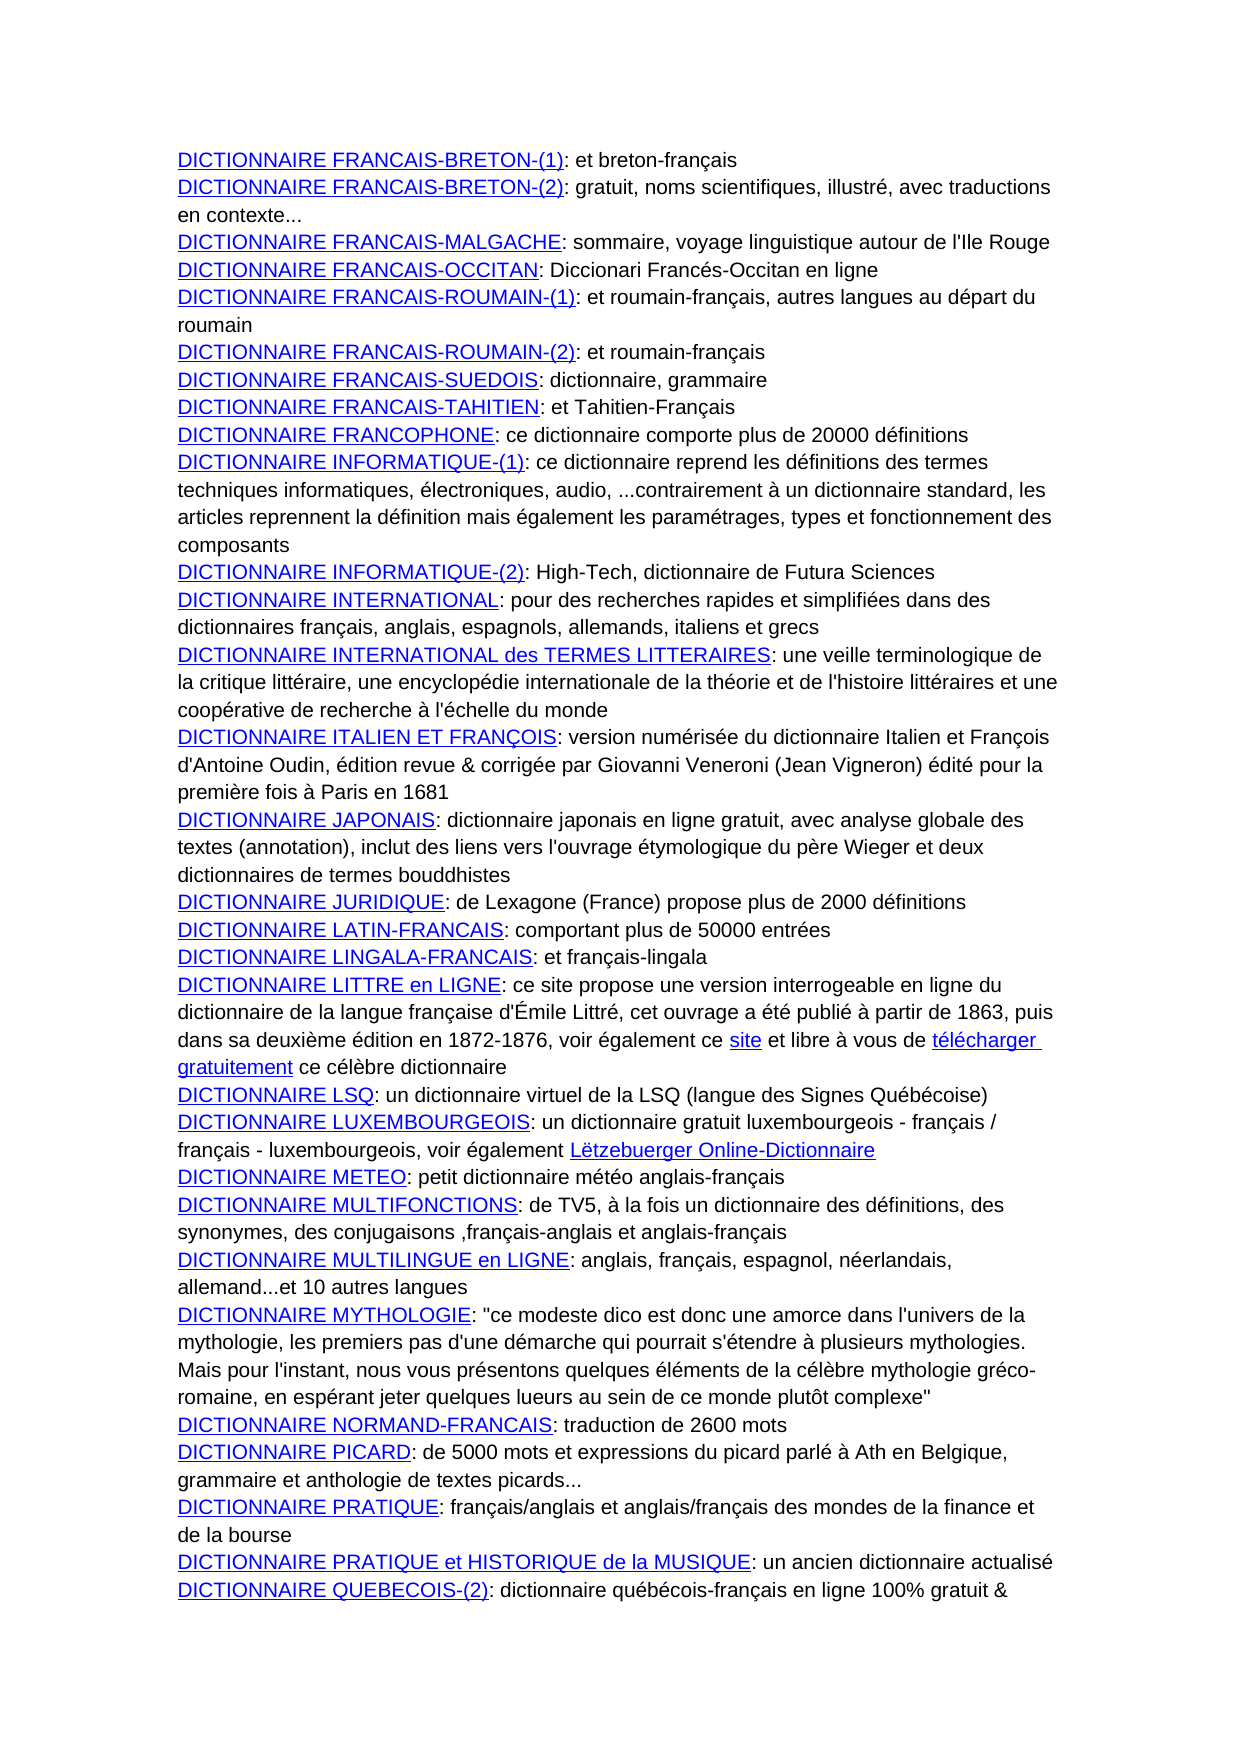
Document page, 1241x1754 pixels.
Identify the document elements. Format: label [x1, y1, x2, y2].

text [177, 148, 1063, 1602]
